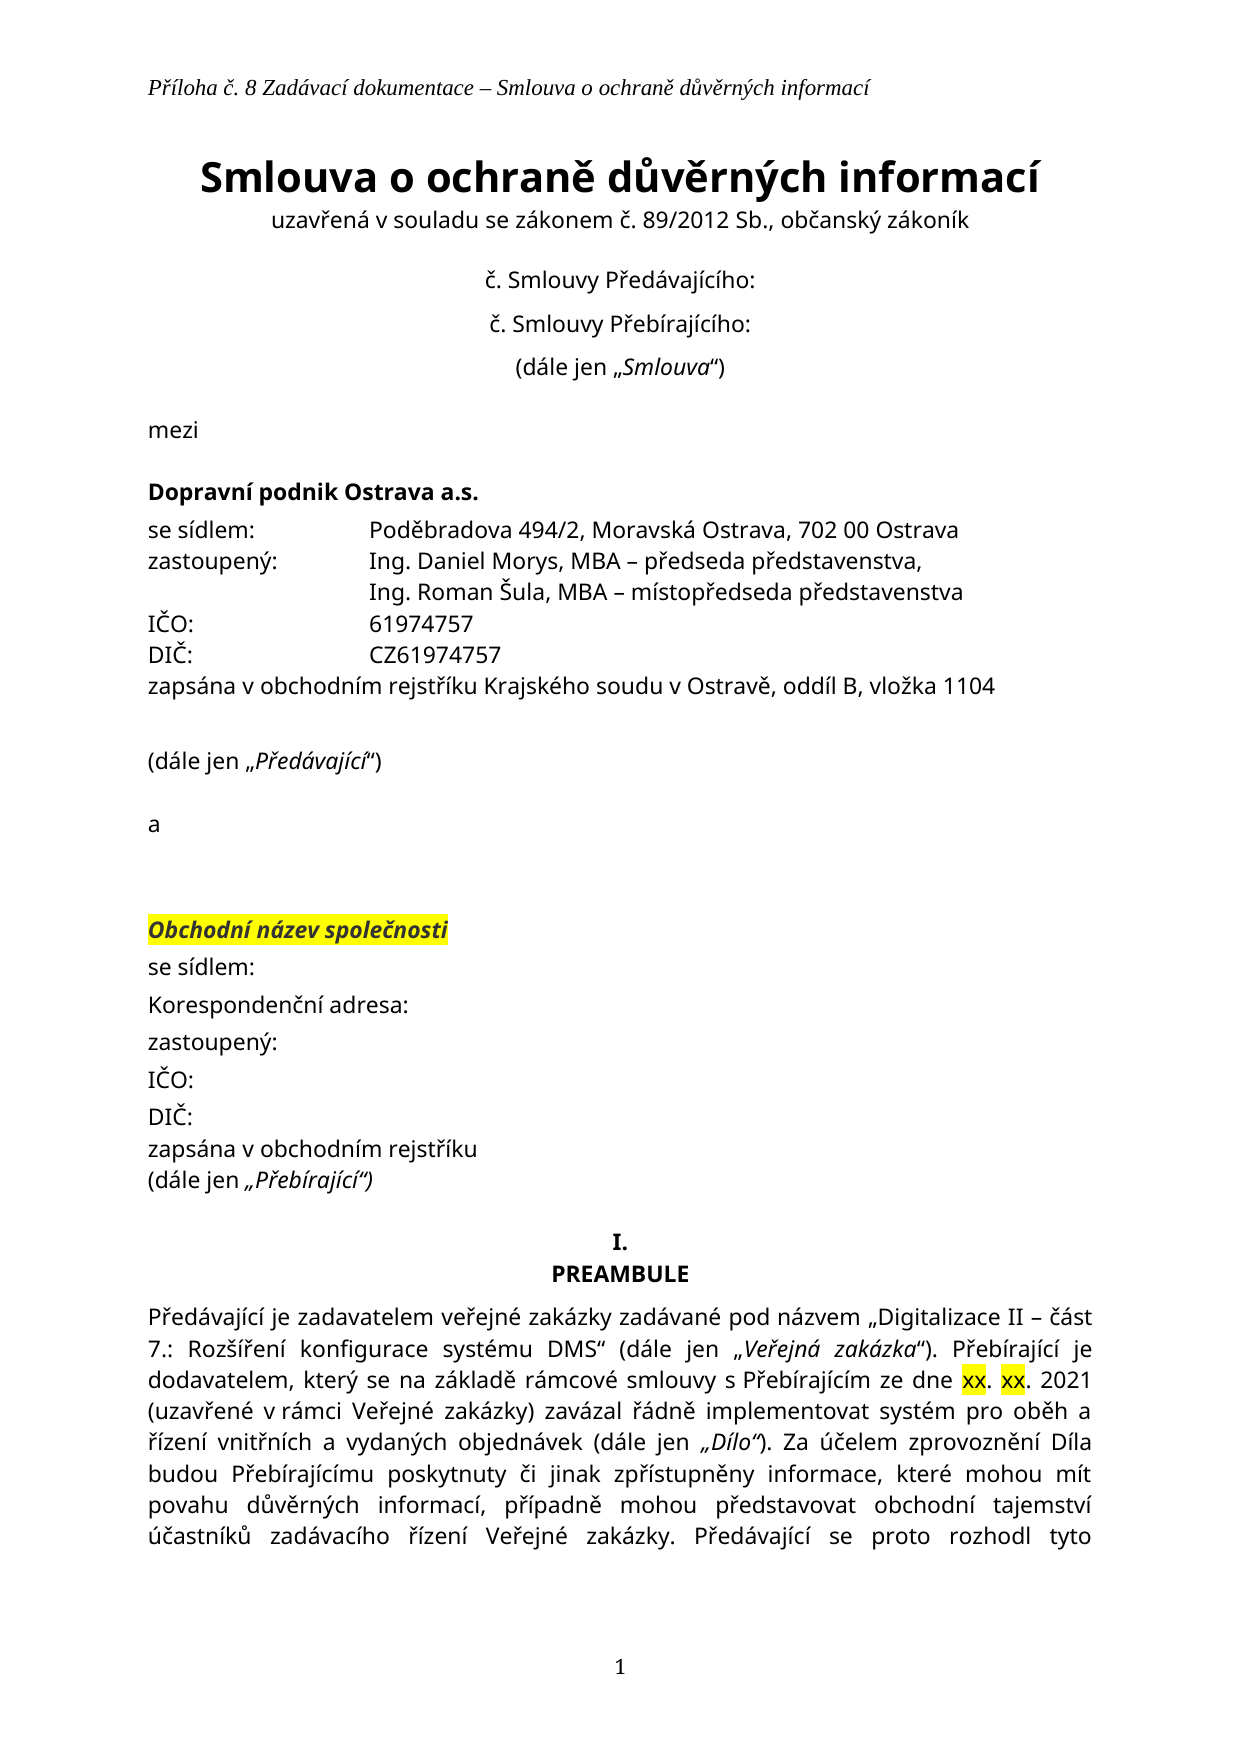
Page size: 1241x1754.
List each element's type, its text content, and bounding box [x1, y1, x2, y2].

text zapsána v obchodním rejstříku [148, 1132, 1093, 1164]
text Obchodní název společnosti [148, 870, 1093, 945]
text zapsána v obchodním rejstříku Krajského soudu v Ostravě, oddíl B, vložka 1104 [148, 670, 1093, 701]
text Smlouva o ochraně důvěrných informací [148, 148, 1093, 204]
text (dále jen „Přebírající“) [148, 1164, 1093, 1195]
text PREAMBULE [148, 1257, 1093, 1289]
text (dále jen „Smlouva“) [148, 351, 1093, 382]
text č. Smlouvy Předávajícího: [148, 264, 1093, 295]
text se sídlem: Poděbradova 494/2, Moravská Ostrava, 702 00 Ostrava [148, 514, 1093, 545]
text (dále jen „Předávající“) [148, 701, 1093, 776]
text mezi [148, 414, 1093, 445]
text DIČ: [148, 1101, 1093, 1132]
text č. Smlouvy Přebírajícího: [148, 307, 1093, 339]
text DIČ: CZ61974757 [148, 639, 1093, 670]
text IČO: 61974757 [148, 607, 1093, 639]
text Ing. Roman Šula, MBA – místopředseda představenstva [148, 576, 1093, 607]
text Dopravní podnik Ostrava a.s. [148, 476, 1093, 507]
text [148, 1301, 1093, 1551]
text a [148, 807, 1093, 839]
text zastoupený: Ing. Daniel Morys, MBA – předseda představenstva, [148, 545, 1093, 576]
text se sídlem: [148, 945, 1093, 982]
text Korespondenční adresa: [148, 982, 1093, 1020]
text uzavřená v souladu se zákonem č. 89/2012 Sb., občanský zákoník [148, 204, 1093, 236]
text IČO: [148, 1064, 1093, 1095]
text I. [148, 1226, 1093, 1257]
text zastoupený: [148, 1026, 1093, 1057]
